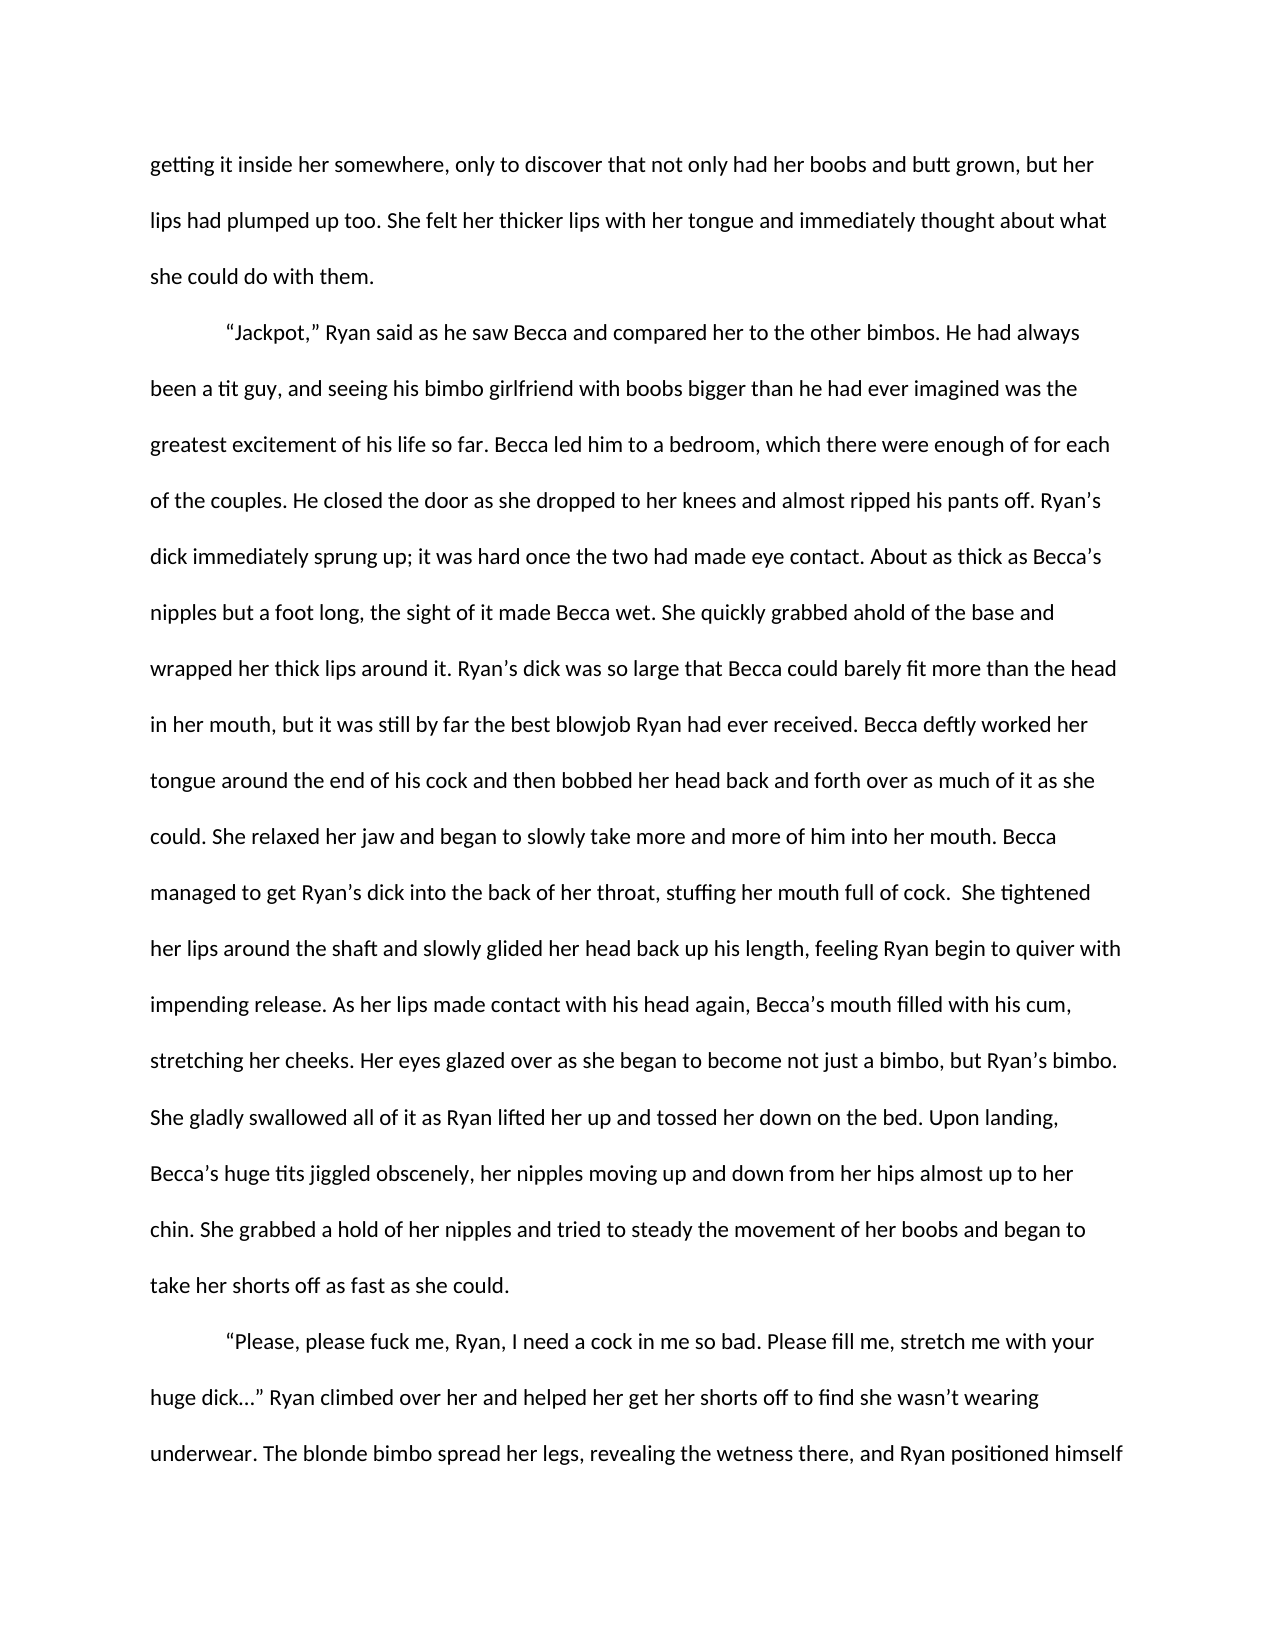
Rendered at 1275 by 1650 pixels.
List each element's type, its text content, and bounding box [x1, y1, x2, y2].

text “Jackpot,” Ryan said as he saw Becca and compared her to the other bimbos. He had always been a tit guy, and seeing his bimbo girlfriend with boobs bigger than he had ever imagined was the greatest excitement of his life so far. Becca led him to a bedroom, which there were enough of for each of the couples. He closed the door as she dropped to her knees and almost ripped his pants off. Ryan’s dick immediately sprung up; it was hard once the two had made eye contact. About as thick as Becca’s nipples but a foot long, the sight of it made Becca wet. She quickly grabbed ahold of the base and wrapped her thick lips around it. Ryan’s dick was so large that Becca could barely fit more than the head in her mouth, but it was still by far the best blowjob Ryan had ever received. Becca deftly worked her tongue around the end of his cock and then bobbed her head back and forth over as much of it as she could. She relaxed her jaw and began to slowly take more and more of him into her mouth. Becca managed to get Ryan’s dick into the back of her throat, stuffing her mouth full of cock. She tightened her lips around the shaft and slowly glided her head back up his length, feeling Ryan begin to quiver with impending release. As her lips made contact with his head again, Becca’s mouth filled with his cum, stretching her cheeks. Her eyes glazed over as she began to become not just a bimbo, but Ryan’s bimbo. She gladly swallowed all of it as Ryan lifted her up and tossed her down on the bed. Upon landing, Becca’s huge tits jiggled obscenely, her nipples moving up and down from her hips almost up to her chin. She grabbed a hold of her nipples and tried to steady the movement of her boobs and began to take her shorts off as fast as she could. [150, 318, 1125, 1299]
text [150, 150, 1125, 290]
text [150, 1327, 1125, 1467]
